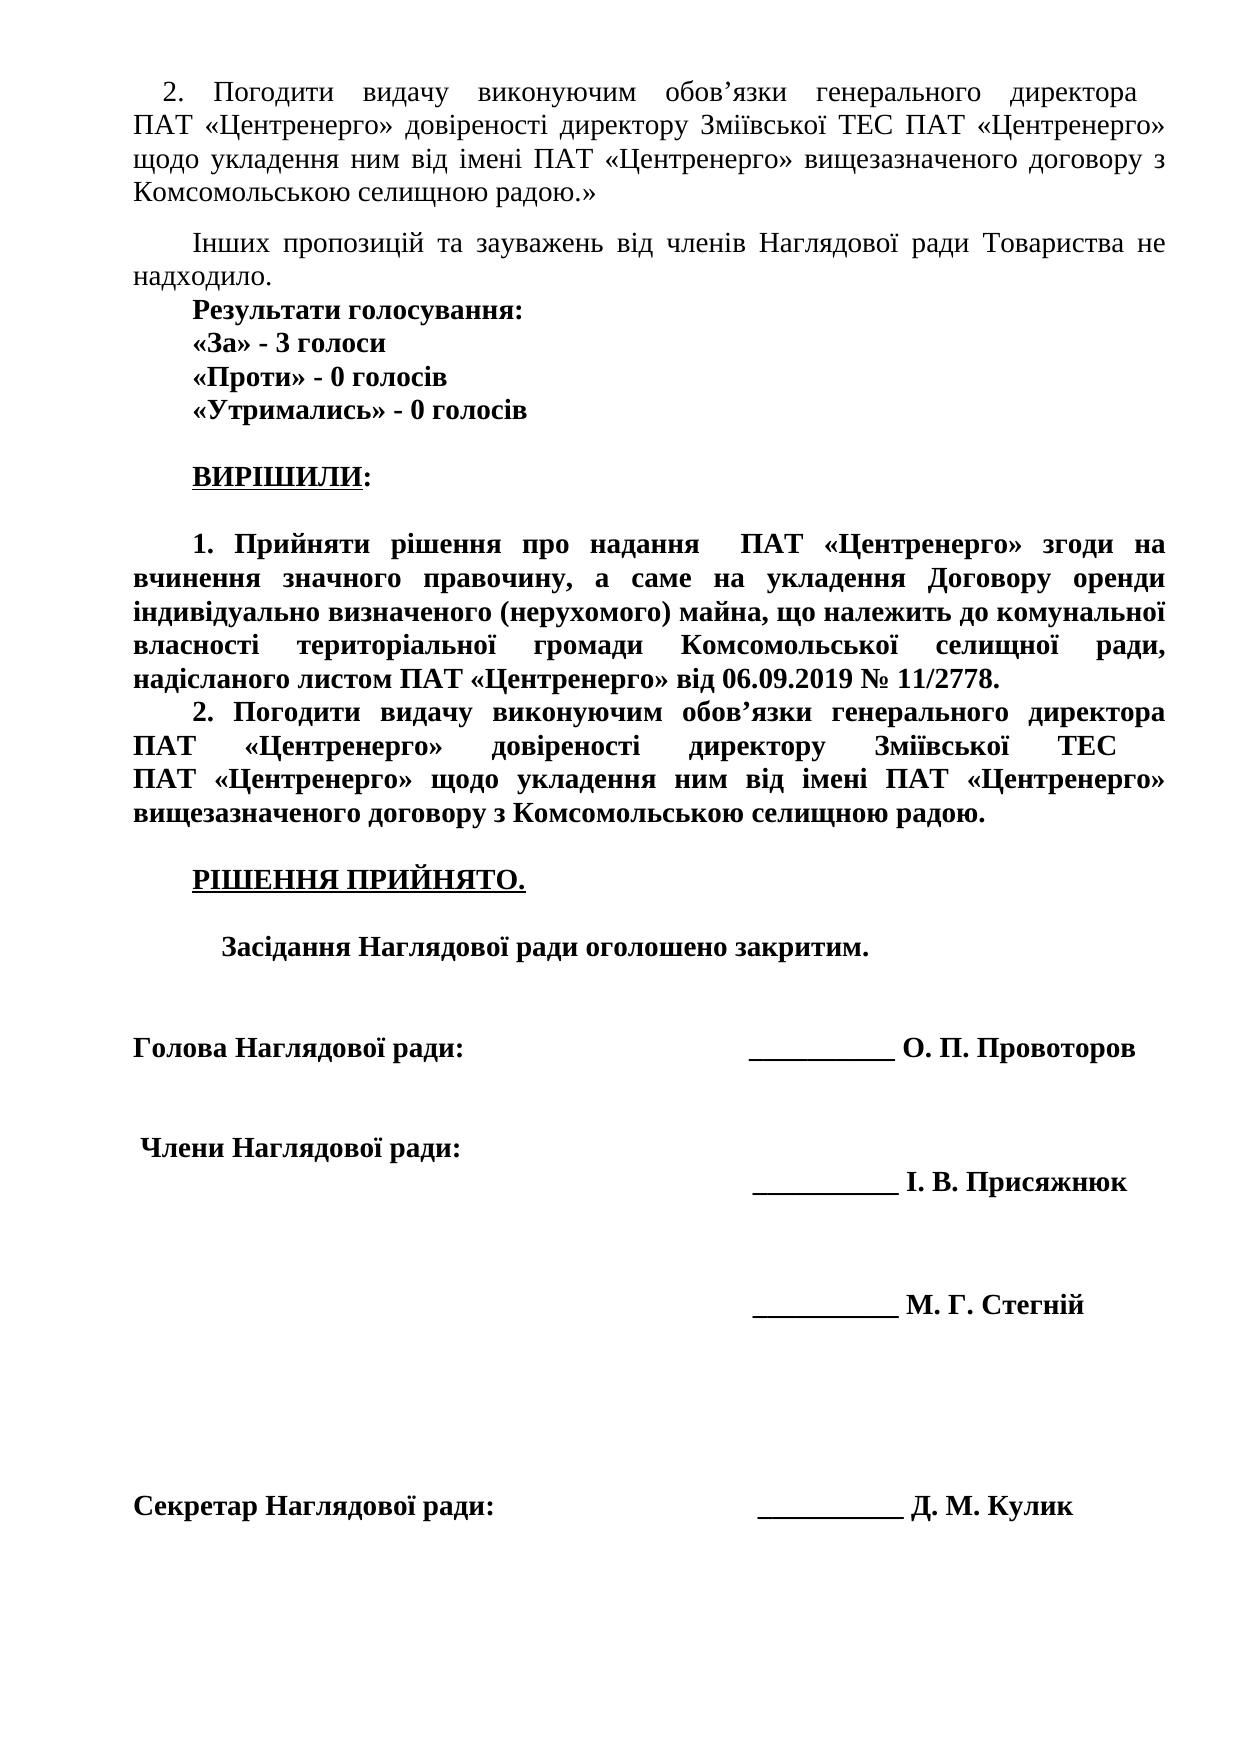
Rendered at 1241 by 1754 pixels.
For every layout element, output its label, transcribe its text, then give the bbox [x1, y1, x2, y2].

text 1. Прийняти рішення про надання ПАТ «Центренерго» згоди на вчинення значного правочину, а саме на укладення Договору оренди індивідуально визначеного (нерухомого) майна, що належить до комунальної власності територіальної громади Комсомольської селищної ради, надісланого листом ПАТ «Центренерго» від 06.09.2019 № 11/2778. [133, 527, 1167, 694]
text Результати голосування: [133, 292, 1167, 325]
text «Проти» - 0 голосів [133, 359, 1167, 392]
text __________ М. Г. Стегній [133, 1287, 1167, 1321]
list Інших пропозицій та зауважень від членів Наглядової ради Товариства не надходило. [133, 225, 1167, 292]
text РІШЕННЯ ПРИЙНЯТО. [133, 862, 1167, 896]
text 2. Погодити видачу виконуючим обов’язки генерального директора ПАТ «Центренерго» довіреності директору Зміївської ТЕС ПАТ «Центренерго» щодо укладення ним від імені ПАТ «Центренерго» вищезазначеного договору з Комсомольською селищною радою. [133, 694, 1167, 828]
text ВИРІШИЛИ: [133, 459, 1167, 493]
text «Утримались» - 0 голосів [133, 392, 1167, 426]
text Члени Наглядової ради: [133, 1130, 1167, 1164]
text Голова Наглядової ради: __________ О. П. Провоторов [133, 1030, 1183, 1063]
text __________ І. В. Присяжнюк [133, 1164, 1167, 1197]
text Секретар Наглядової ради: __________ Д. М. Кулик [133, 1488, 1167, 1522]
text Засідання Наглядової ради оголошено закритим. [133, 929, 1167, 963]
text «За» - 3 голоси [133, 325, 1167, 359]
text 2. Погодити видачу виконуючим обов’язки генерального директора ПАТ «Центренерго» довіреності директору Зміївської ТЕС ПАТ «Центренерго» щодо укладення ним від імені ПАТ «Центренерго» вищезазначеного договору з Комсомольською селищною радою.» [133, 74, 1167, 208]
